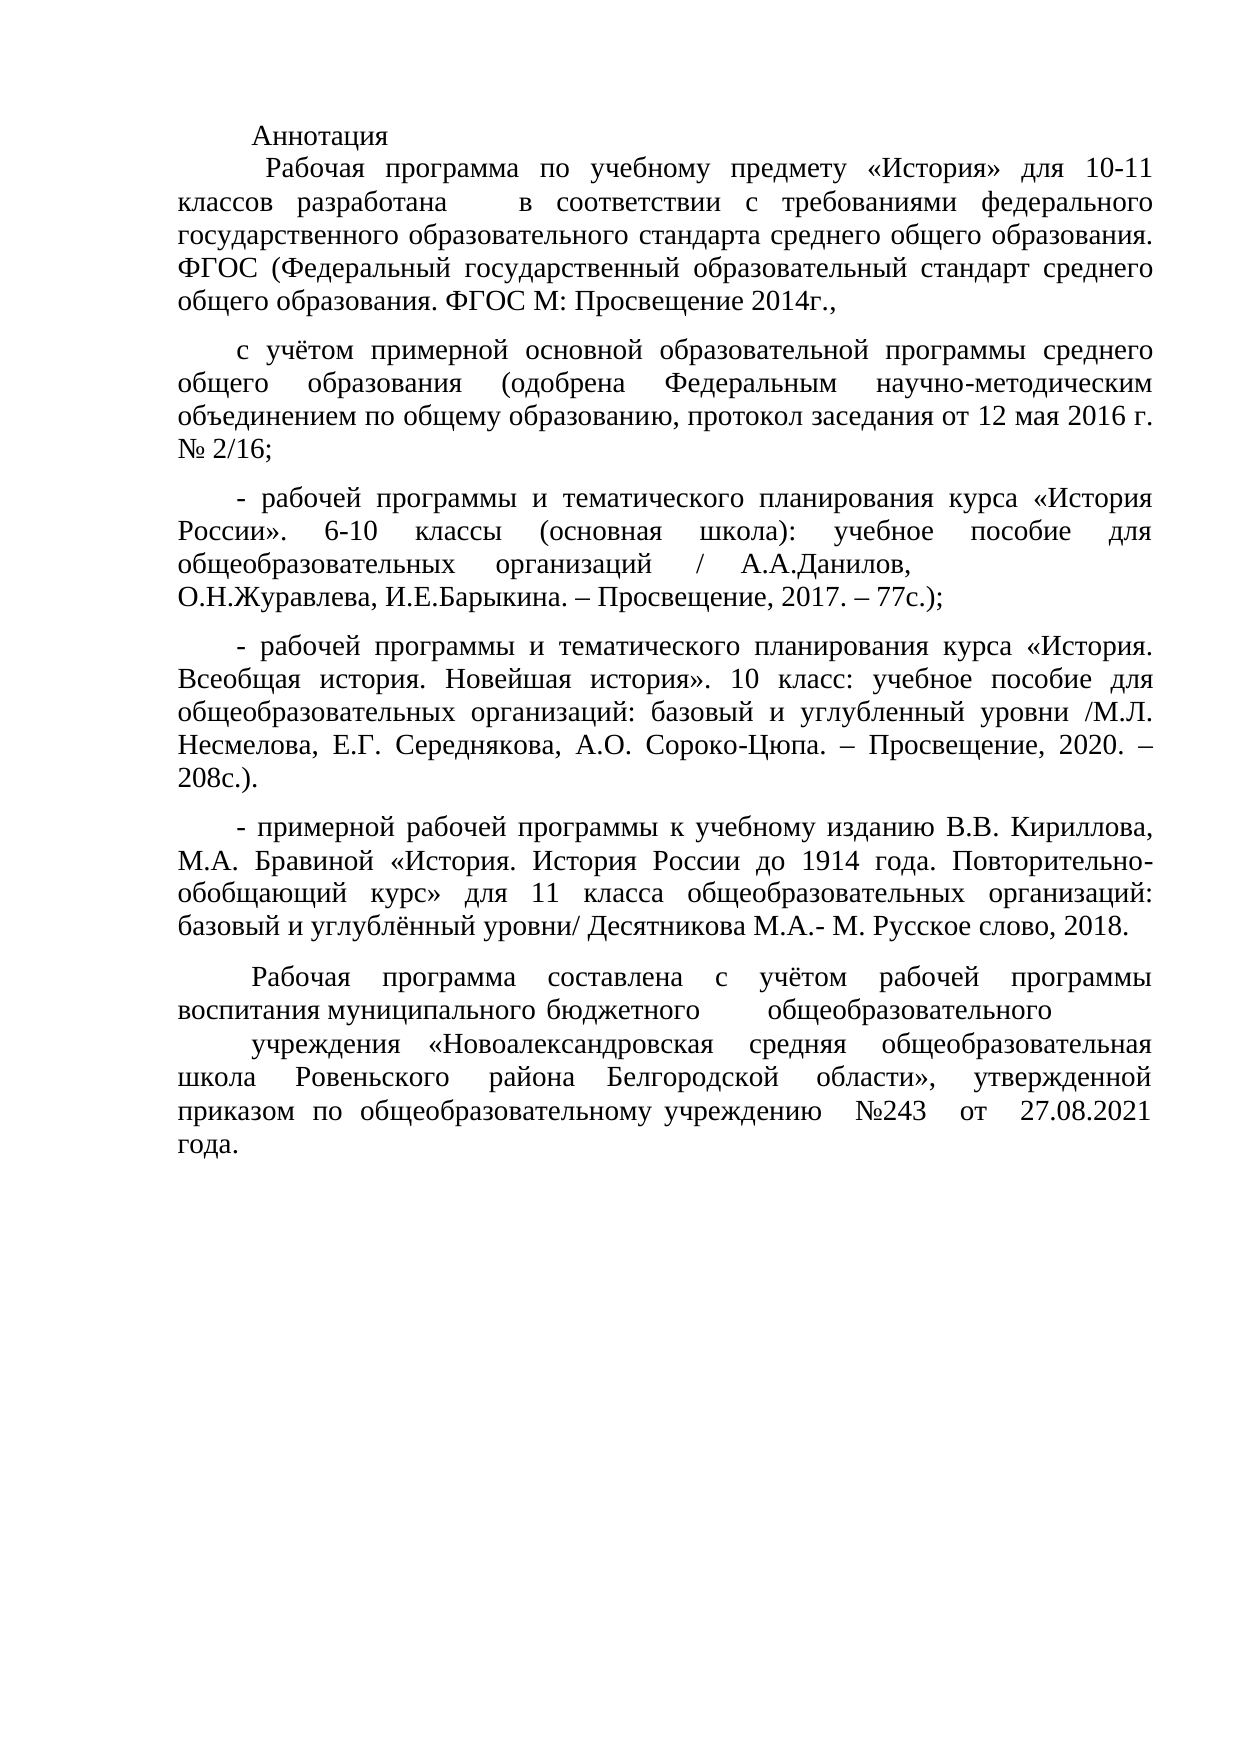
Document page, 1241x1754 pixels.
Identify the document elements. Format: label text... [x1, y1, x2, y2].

text - рабочей программы и тематического планирования курса «История. Всеобщая история. Новейшая история». 10 класс: учебное пособие для общеобразовательных организаций: базовый и углубленный уровни /М.Л. Несмелова, Е.Г. Середнякова, А.О. Сороко-Цюпа. – Просвещение, 2020. – 208с.). [177, 629, 1153, 794]
text с учётом примерной основной образовательной программы среднего общего образования (одобрена Федеральным научно-методическим объединением по общему образованию, протокол заседания от 12 мая 2016 г. № 2/16; [177, 333, 1153, 464]
text - рабочей программы и тематического планирования курса «История России». 6-10 классы (основная школа): учебное пособие для общеобразовательных организаций / А.А.Данилов, О.Н.Журавлева, И.Е.Барыкина. – Просвещение, 2017. – 77с.); [177, 481, 1153, 613]
text Рабочая программа по учебному предмету «История» для 10-11 классов разработана в соответствии с требованиями федерального государственного образовательного стандарта среднего общего образования. ФГОС (Федеральный государственный образовательный стандарт среднего общего образования. ФГОС М: Просвещение 2014г., [177, 152, 1153, 316]
text Рабочая программа составлена с учётом рабочей программы воспитания муниципального бюджетного общеобразовательного учреждения «Новоалександровская средняя общеобразовательная школа Ровеньского района Белгородской области», утвержденной приказом по общеобразовательному учреждению №243 от 27.08.2021 года. [177, 959, 1152, 1160]
text - примерной рабочей программы к учебному изданию В.В. Кириллова, М.А. Бравиной «История. История России до 1914 года. Повторительно-обобщающий курс» для 11 класса общеобразовательных организаций: базовый и углублённый уровни/ Десятникова М.А.- М. Русское слово, 2018. [177, 810, 1153, 942]
text Аннотация [177, 118, 1152, 152]
